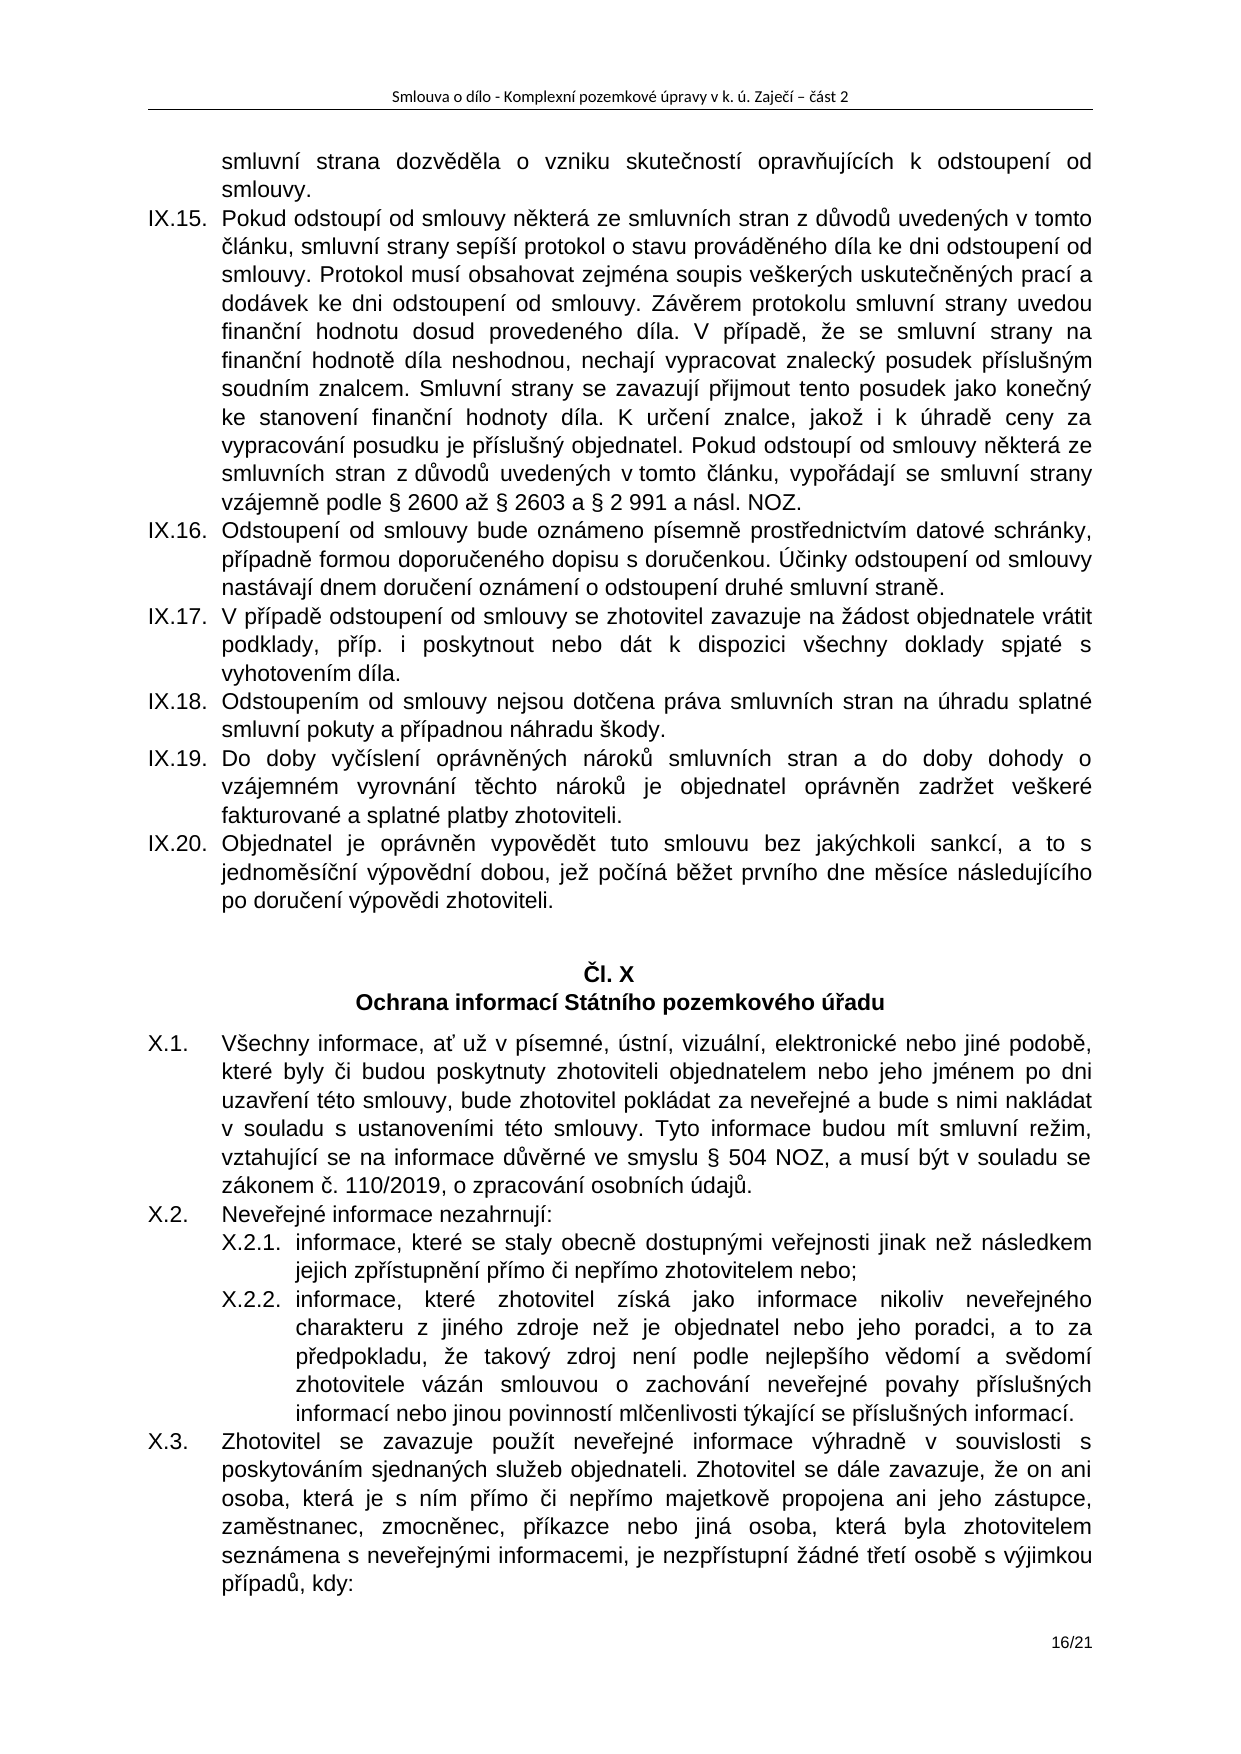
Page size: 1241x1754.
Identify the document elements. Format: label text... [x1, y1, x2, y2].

list Zhotovitel se zavazuje použít neveřejné informace výhradně v souvislosti s poskytováním sjednaných služeb objednateli. Zhotovitel se dále zavazuje, že on ani osoba, která je s ním přímo či nepřímo majetkově propojena ani jeho zástupce, zaměstnanec, zmocněnec, příkazce nebo jiná osoba, která byla zhotovitelem seznámena s neveřejnými informacemi, je nezpřístupní žádné třetí osobě s výjimkou případů, kdy: [148, 1428, 1093, 1597]
list Do doby vyčíslení oprávněných nároků smluvních stran a do doby dohody o vzájemném vyrovnání těchto nároků je objednatel oprávněn zadržet veškeré fakturované a splatné platby zhotoviteli. [148, 745, 1093, 828]
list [148, 148, 1093, 202]
list Neveřejné informace nezahrnují: [148, 1201, 1093, 1227]
text informace, které se staly obecně dostupnými veřejnosti jinak než následkem jejich zpřístupnění přímo či nepřímo zhotovitelem nebo; [221, 1229, 1093, 1284]
text informace, které zhotovitel získá jako informace nikoliv neveřejného charakteru z jiného zdroje než je objednatel nebo jeho poradci, a to za předpokladu, že takový zdroj není podle nejlepšího vědomí a svědomí zhotovitele vázán smlouvou o zachování neveřejné povahy příslušných informací nebo jinou povinností mlčenlivosti týkající se příslušných informací. [221, 1286, 1093, 1426]
list Odstoupení od smlouvy bude oznámeno písemně prostřednictvím datové schránky, případně formou doporučeného dopisu s doručenkou. Účinky odstoupení od smlouvy nastávají dnem doručení oznámení o odstoupení druhé smluvní straně. [148, 517, 1093, 601]
list V případě odstoupení od smlouvy se zhotovitel zavazuje na žádost objednatele vrátit podklady, příp. i poskytnout nebo dát k dispozici všechny doklady spjaté s vyhotovením díla. [148, 603, 1093, 686]
list Pokud odstoupí od smlouvy některá ze smluvních stran z důvodů uvedených v tomto článku, smluvní strany sepíší protokol o stavu prováděného díla ke dni odstoupení od smlouvy. Protokol musí obsahovat zejména soupis veškerých uskutečněných prací a dodávek ke dni odstoupení od smlouvy. Závěrem protokolu smluvní strany uvedou finanční hodnotu dosud provedeného díla. V případě, že se smluvní strany na finanční hodnotě díla neshodnou, nechají vypracovat znalecký posudek příslušným soudním znalcem. Smluvní strany se zavazují přijmout tento posudek jako konečný ke stanovení finanční hodnoty díla. K určení znalce, jakož i k úhradě ceny za vypracování posudku je příslušný objednatel. Pokud odstoupí od smlouvy některá ze smluvních stran z důvodů uvedených v tomto článku, vypořádají se smluvní strany vzájemně podle § 2600 až § 2603 a § 2 991 a násl. NOZ. [148, 204, 1093, 515]
list Odstoupením od smlouvy nejsou dotčena práva smluvních stran na úhradu splatné smluvní pokuty a případnou náhradu škody. [148, 688, 1093, 743]
list Všechny informace, ať už v písemné, ústní, vizuální, elektronické nebo jiné podobě, které byly či budou poskytnuty zhotoviteli objednatelem nebo jeho jménem po dni uzavření této smlouvy, bude zhotovitel pokládat za neveřejné a bude s nimi nakládat v souladu s ustanoveními této smlouvy. Tyto informace budou mít smluvní režim, vztahující se na informace důvěrné ve smyslu § 504 NOZ, a musí být v souladu se zákonem č. 110/2019, o zpracování osobních údajů. [148, 1030, 1093, 1198]
list Objednatel je oprávněn vypovědět tuto smlouvu bez jakýchkoli sankcí, a to s jednoměsíční výpovědní dobou, jež počíná běžet prvního dne měsíce následujícího po doručení výpovědi zhotoviteli. [148, 830, 1093, 913]
list Ochrana informací Státního pozemkového úřadu [148, 989, 1093, 1015]
